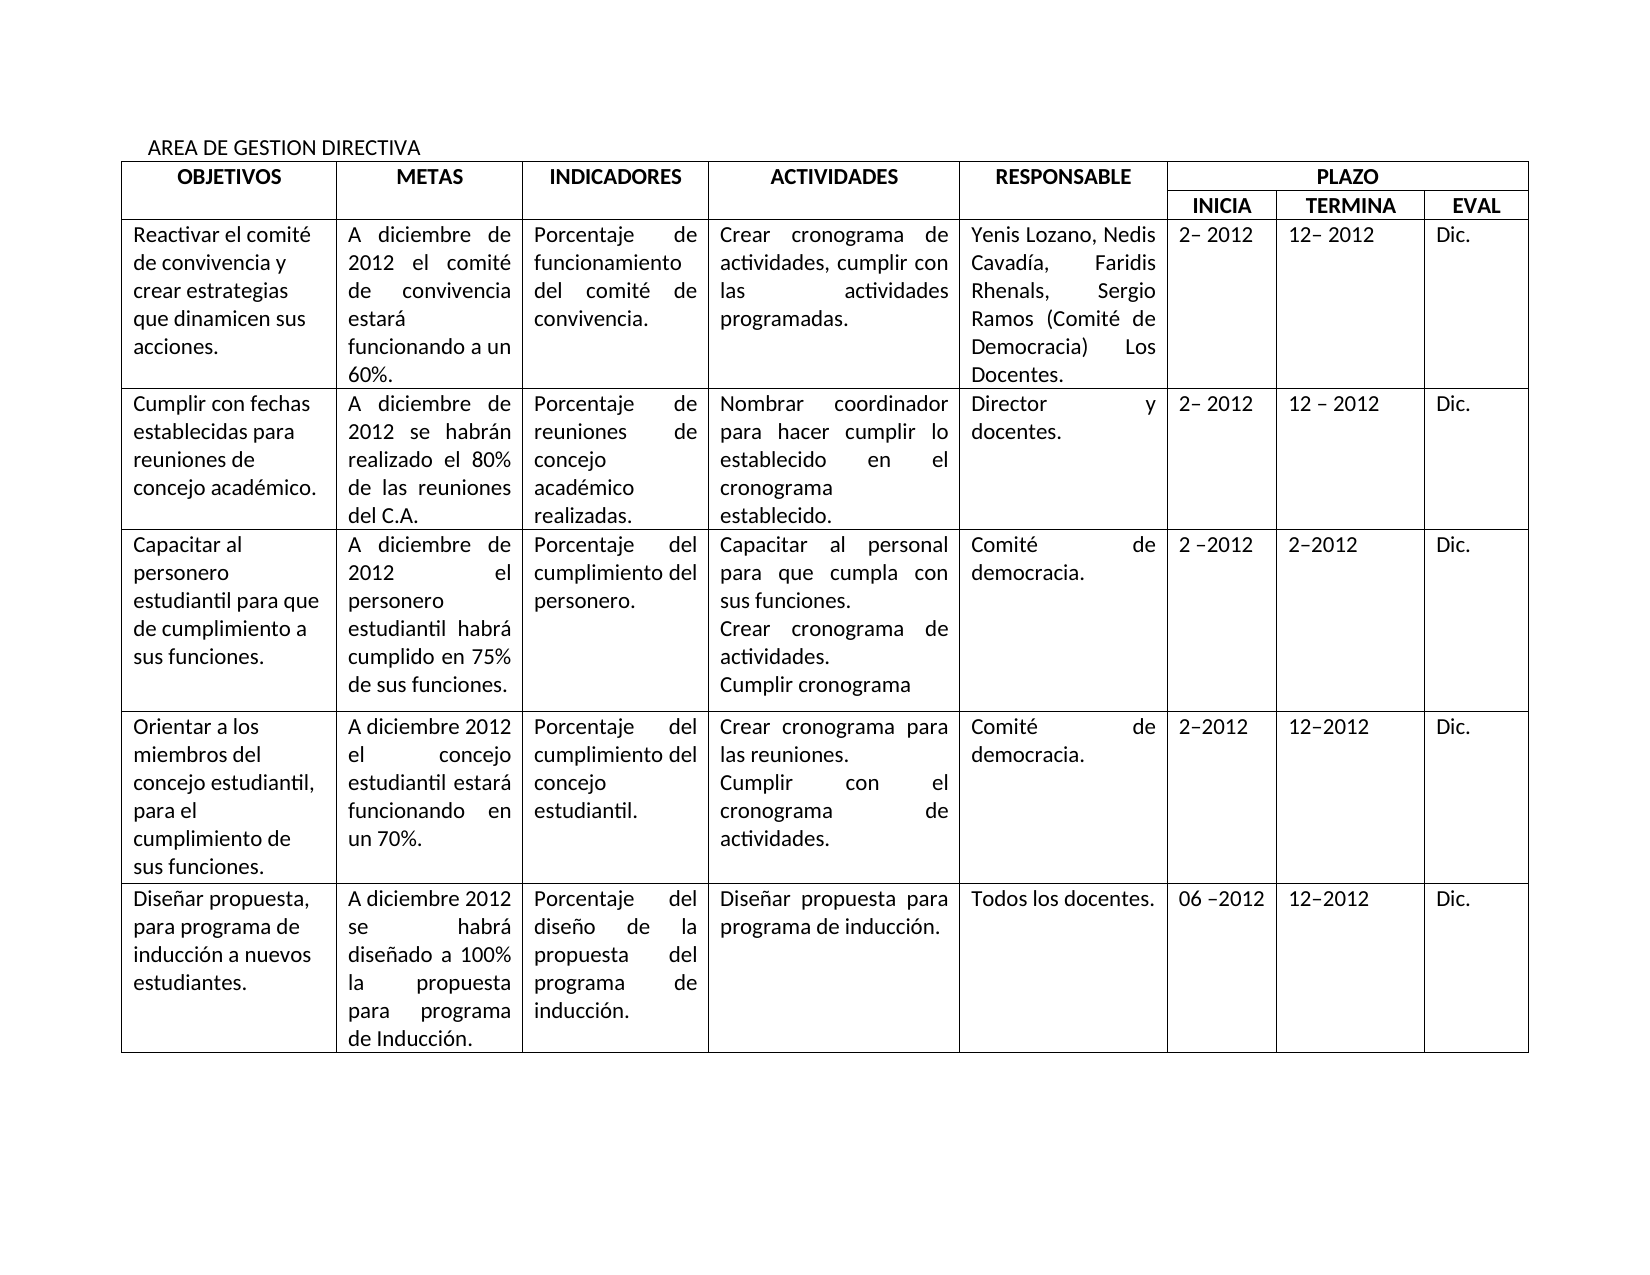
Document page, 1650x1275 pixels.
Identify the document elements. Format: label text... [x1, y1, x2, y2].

table_cell 2– 2012 [1168, 389, 1276, 529]
table_cell Yenis Lozano, Nedis Cavadía, Faridis Rhenals, Sergio Ramos (Comité de Democracia) Los Docentes. [960, 220, 1167, 388]
table_cell 12–2012 [1277, 884, 1424, 1052]
table_header METAS [337, 162, 522, 219]
table_cell Porcentaje del diseño de la propuesta del programa de inducción. [523, 884, 708, 1052]
table_cell Todos los docentes. [960, 884, 1167, 1052]
text AREA DE GESTION DIRECTIVA [148, 133, 1502, 161]
table_cell Dic. [1425, 389, 1528, 529]
table_cell Capacitar al personal para que cumpla con sus funciones. Crear cronograma de actividades. Cumplir cronograma [709, 530, 959, 711]
table_cell 2– 2012 [1168, 220, 1276, 388]
table_cell 12 – 2012 [1277, 389, 1424, 529]
table_cell TERMINA [1277, 191, 1424, 219]
table_cell Orientar a los miembros del concejo estudiantil, para el cumplimiento de sus funciones. [122, 712, 336, 883]
table_cell Porcentaje de reuniones de concejo académico realizadas. [523, 389, 708, 529]
table_cell Diseñar propuesta para programa de inducción. [709, 884, 959, 1052]
table_header RESPONSABLE [960, 162, 1167, 219]
table_cell A diciembre de 2012 el personero estudiantil habrá cumplido en 75% de sus funciones. [337, 530, 522, 711]
table_cell Dic. [1425, 712, 1528, 883]
table_cell A diciembre de 2012 el comité de convivencia estará funcionando a un 60%. [337, 220, 522, 388]
table_cell Crear cronograma de actividades, cumplir con las actividades programadas. [709, 220, 959, 388]
table_cell Capacitar al personero estudiantil para que de cumplimiento a sus funciones. [122, 530, 336, 711]
table_cell A diciembre de 2012 se habrán realizado el 80% de las reuniones del C.A. [337, 389, 522, 529]
table_cell Porcentaje del cumplimiento del personero. [523, 530, 708, 711]
table_cell Cumplir con fechas establecidas para reuniones de concejo académico. [122, 389, 336, 529]
table_cell 2–2012 [1168, 712, 1276, 883]
table_cell Dic. [1425, 220, 1528, 388]
table_header ACTIVIDADES [709, 162, 959, 219]
table_cell Dic. [1425, 884, 1528, 1052]
table_cell EVAL [1425, 191, 1528, 219]
table_cell A diciembre 2012 se habrá diseñado a 100% la propuesta para programa de Inducción. [337, 884, 522, 1052]
table_cell 2–2012 [1277, 530, 1424, 711]
table_cell Director y docentes. [960, 389, 1167, 529]
table_cell Nombrar coordinador para hacer cumplir lo establecido en el cronograma establecido. [709, 389, 959, 529]
table_cell Diseñar propuesta, para programa de inducción a nuevos estudiantes. [122, 884, 336, 1052]
table_cell 12– 2012 [1277, 220, 1424, 388]
table_cell 2 –2012 [1168, 530, 1276, 711]
table_cell Comité de democracia. [960, 712, 1167, 883]
table_cell Dic. [1425, 530, 1528, 711]
table_cell INICIA [1168, 191, 1276, 219]
table_cell 06 –2012 [1168, 884, 1276, 1052]
table_cell Porcentaje del cumplimiento del concejo estudiantil. [523, 712, 708, 883]
table_cell Porcentaje de funcionamiento del comité de convivencia. [523, 220, 708, 388]
table_header INDICADORES [523, 162, 708, 219]
table_cell Reactivar el comité de convivencia y crear estrategias que dinamicen sus acciones. [122, 220, 336, 388]
table_header PLAZO [1168, 162, 1528, 190]
table_cell 12–2012 [1277, 712, 1424, 883]
table_cell Comité de democracia. [960, 530, 1167, 711]
table_header OBJETIVOS [122, 162, 336, 219]
table_cell A diciembre 2012 el concejo estudiantil estará funcionando en un 70%. [337, 712, 522, 883]
table_cell Crear cronograma para las reuniones. Cumplir con el cronograma de actividades. [709, 712, 959, 883]
